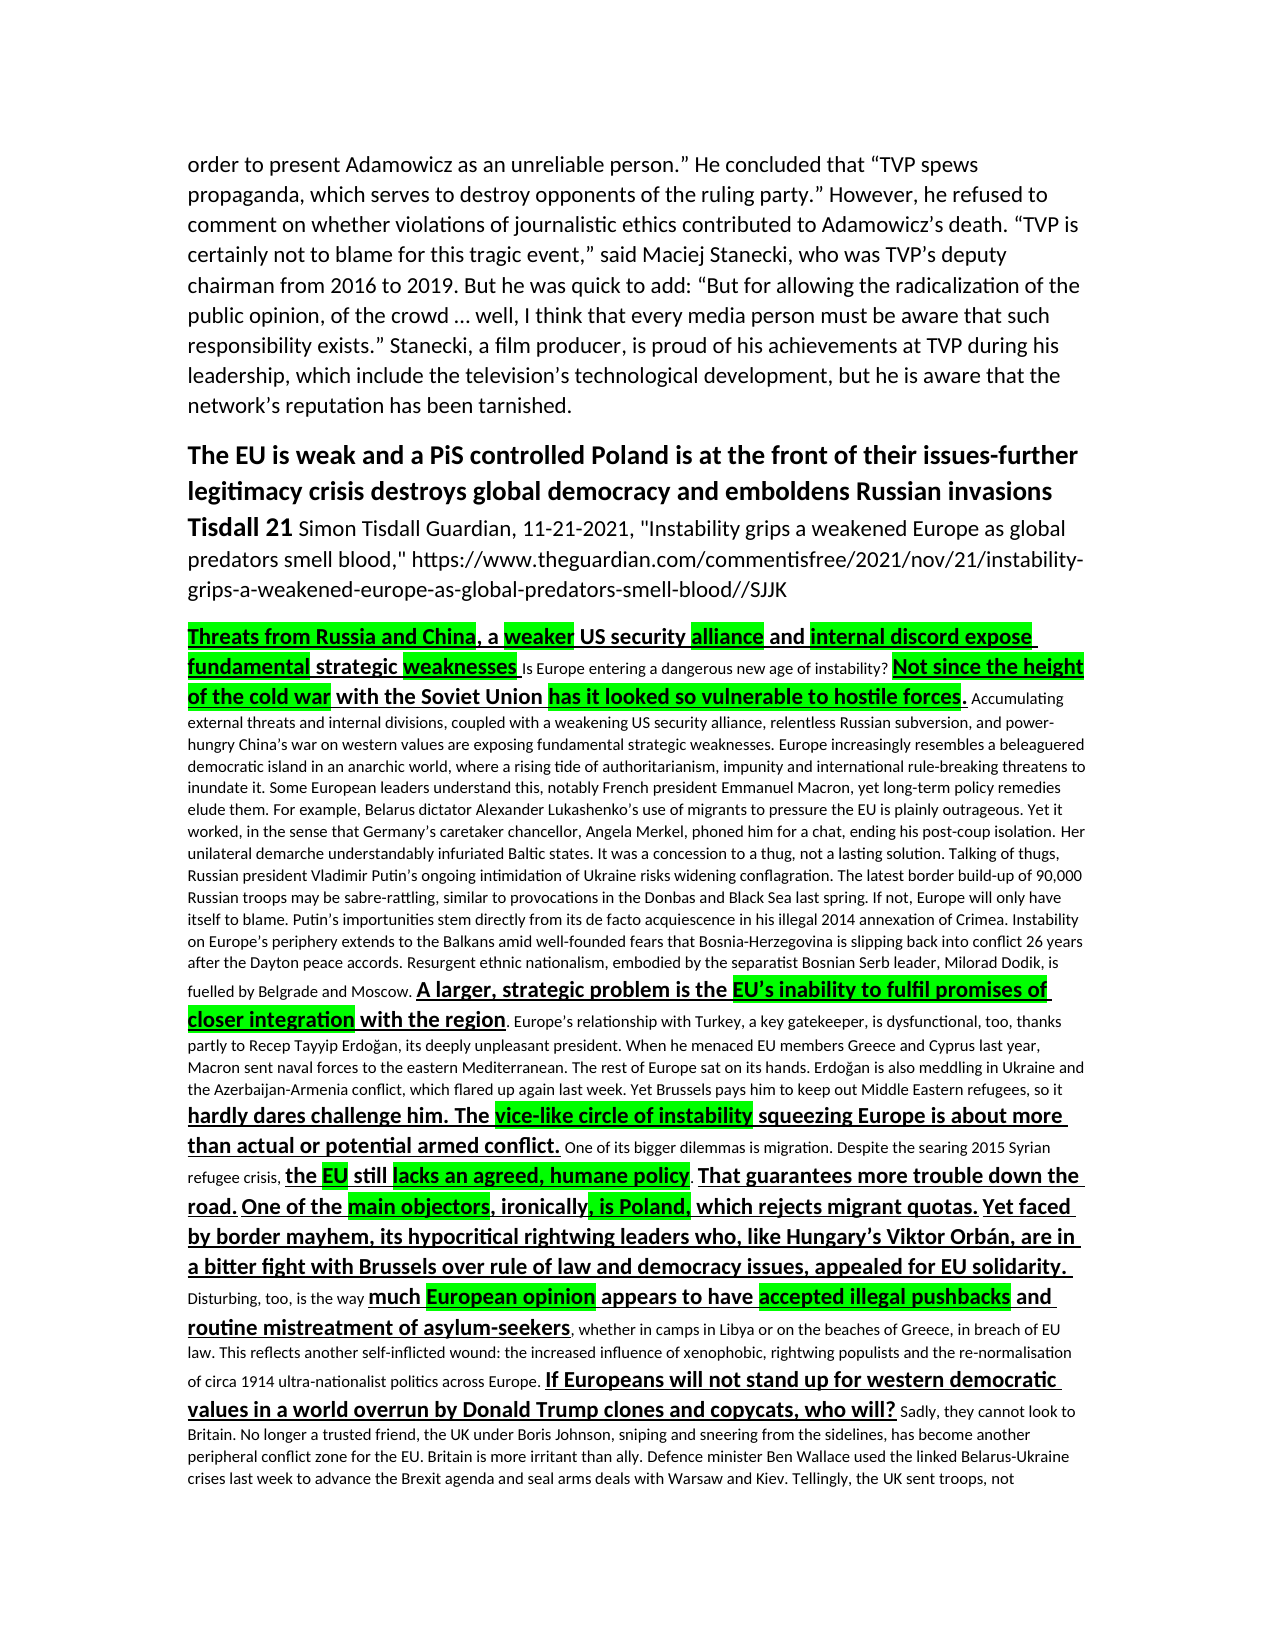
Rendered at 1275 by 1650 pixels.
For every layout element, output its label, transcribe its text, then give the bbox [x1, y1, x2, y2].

text Tisdall 21 Simon Tisdall Guardian, 11-21-2021, "Instability grips a weakened Europe as global predators smell blood," https://www.theguardian.com/commentisfree/2021/nov/21/instability-grips-a-weakened-europe-as-global-predators-smell-blood//SJJK [187, 510, 1087, 603]
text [187, 622, 1087, 1489]
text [187, 150, 1087, 420]
subtitle The EU is weak and a PiS controlled Poland is at the front of their issues-further legitimacy crisis destroys global democracy and emboldens Russian invasions [187, 438, 1087, 507]
